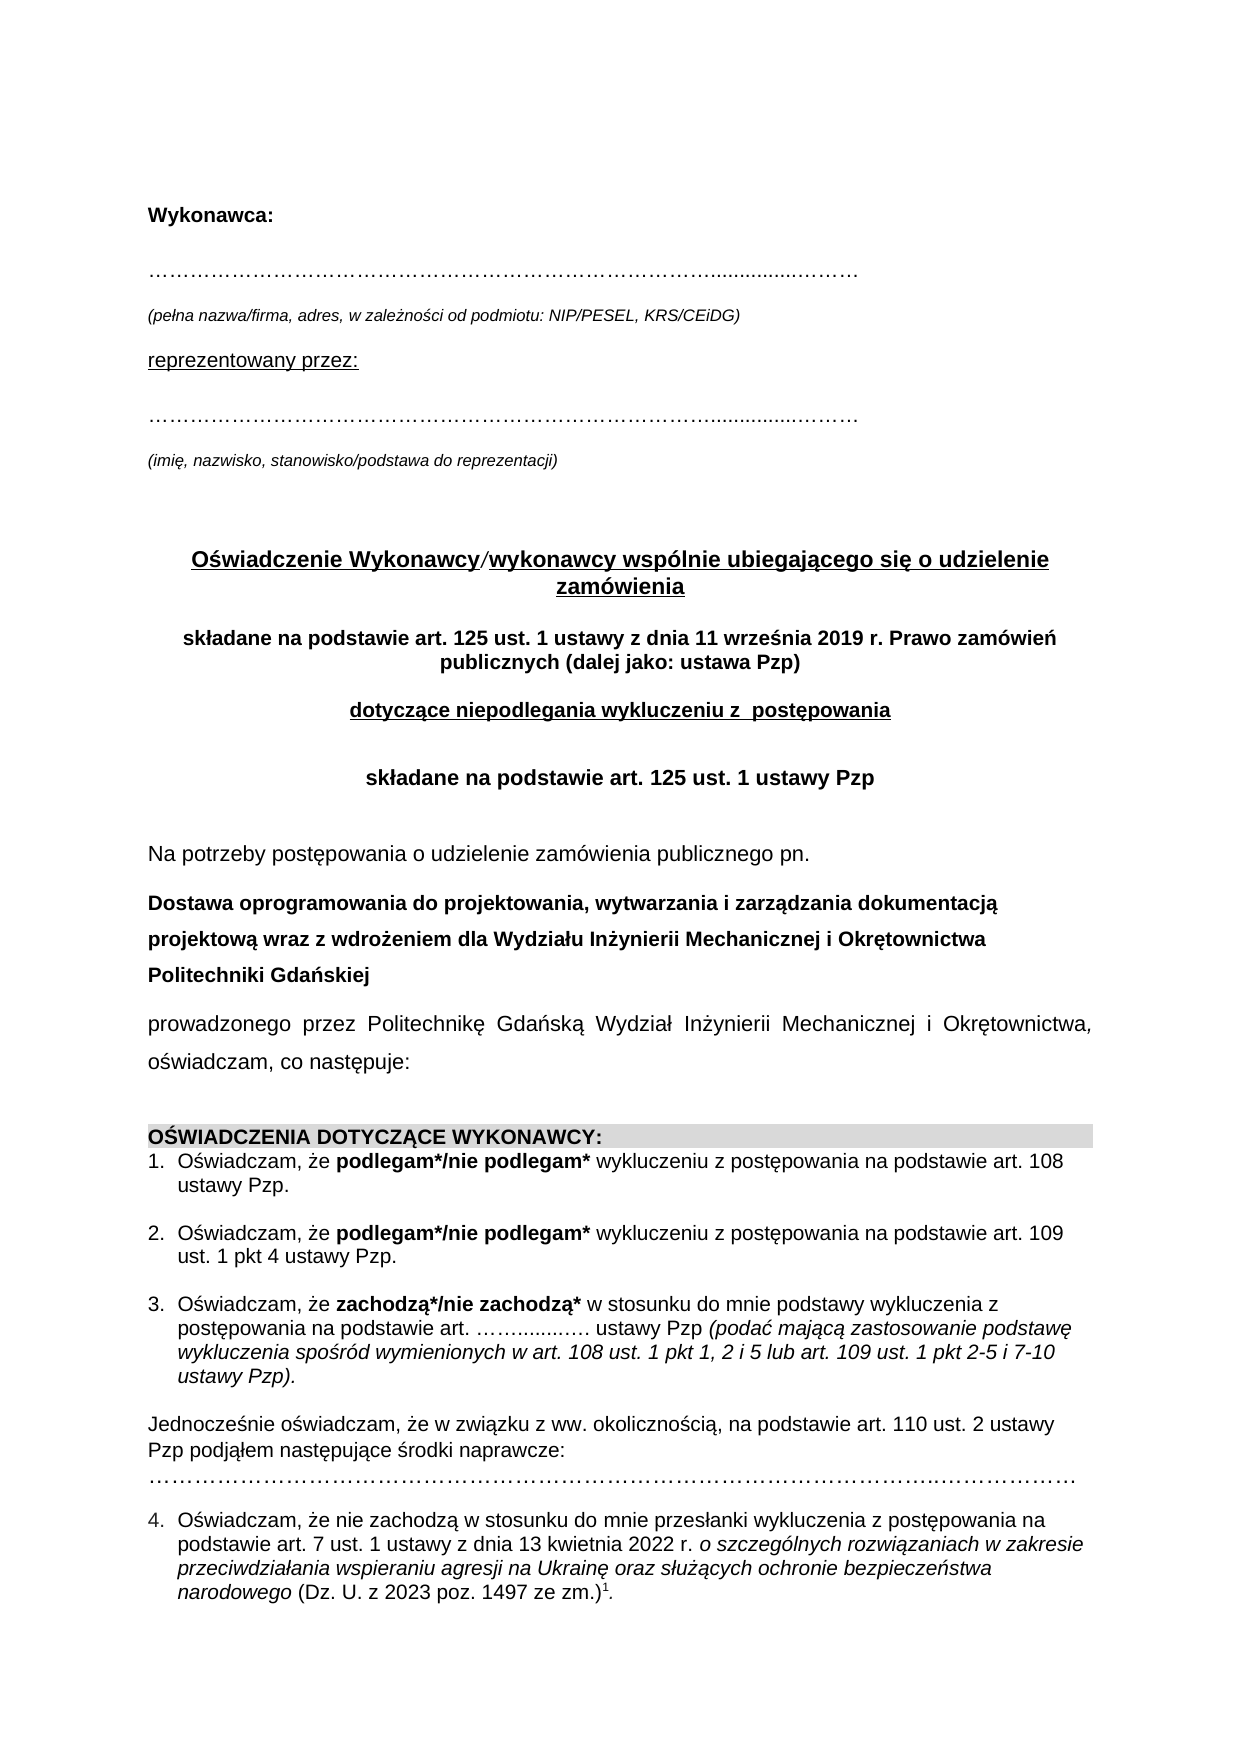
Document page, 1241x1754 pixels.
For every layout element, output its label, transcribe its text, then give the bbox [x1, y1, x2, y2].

list Oświadczam, że zachodzą*/nie zachodzą* w stosunku do mnie podstawy wykluczenia z postępowania na podstawie art. ……........…. ustawy Pzp (podać mającą zastosowanie podstawę wykluczenia spośród wymienionych w art. 108 ust. 1 pkt 1, 2 i 5 lub art. 109 ust. 1 pkt 2-5 i 7-10 ustawy Pzp). [148, 1292, 1093, 1388]
text (pełna nazwa/firma, adres, w zależności od podmiotu: NIP/PESEL, KRS/CEiDG) [148, 306, 1093, 325]
list Oświadczam, że nie zachodzą w stosunku do mnie przesłanki wykluczenia z postępowania na podstawie art. 7 ust. 1 ustawy z dnia 13 kwietnia 2022 r. o szczególnych rozwiązaniach w zakresie przeciwdziałania wspieraniu agresji na Ukrainę oraz służących ochronie bezpieczeństwa narodowego (Dz. U. z 2023 poz. 1497 ze zm.)1. [148, 1508, 1093, 1604]
text Jednocześnie oświadczam, że w związku z ww. okolicznością, na podstawie art. 110 ust. 2 ustawy Pzp podjąłem następujące środki naprawcze: [148, 1412, 1093, 1462]
text prowadzonego przez Politechnikę Gdańską Wydział Inżynierii Mechanicznej i Okrętownictwa, oświadczam, co następuje: [148, 1011, 1093, 1074]
text ………………………………………………………………………...............……… [148, 258, 1093, 282]
text OŚWIADCZENIA DOTYCZĄCE WYKONAWCY: [148, 1124, 1093, 1148]
list Oświadczam, że podlegam*/nie podlegam* wykluczeniu z postępowania na podstawie art. 108 ustawy Pzp. [148, 1148, 1093, 1196]
text reprezentowany przez: [148, 348, 1093, 372]
text Oświadczenie Wykonawcy/wykonawcy wspólnie ubiegającego się o udzielenie zamówienia [148, 545, 1093, 599]
text Na potrzeby postępowania o udzielenie zamówienia publicznego pn. [148, 840, 1093, 866]
text dotyczące niepodlegania wykluczeniu z postępowania [148, 698, 1093, 722]
text składane na podstawie art. 125 ust. 1 ustawy Pzp [148, 765, 1093, 790]
list Oświadczam, że podlegam*/nie podlegam* wykluczeniu z postępowania na podstawie art. 109 ust. 1 pkt 4 ustawy Pzp. [148, 1220, 1093, 1268]
text Wykonawca: [148, 203, 1093, 227]
text (imię, nazwisko, stanowisko/podstawa do reprezentacji) [148, 451, 1093, 470]
text …………………………………………………………………………………………..……………… [148, 1462, 1093, 1489]
text ………………………………………………………………………...............……… [148, 403, 1093, 427]
text Dostawa oprogramowania do projektowania, wytwarzania i zarządzania dokumentacją projektową wraz z wdrożeniem dla Wydziału Inżynierii Mechanicznej i Okrętownictwa Politechniki Gdańskiej [148, 891, 1093, 987]
text składane na podstawie art. 125 ust. 1 ustawy z dnia 11 września 2019 r. Prawo zamówień publicznych (dalej jako: ustawa Pzp) [148, 626, 1093, 674]
